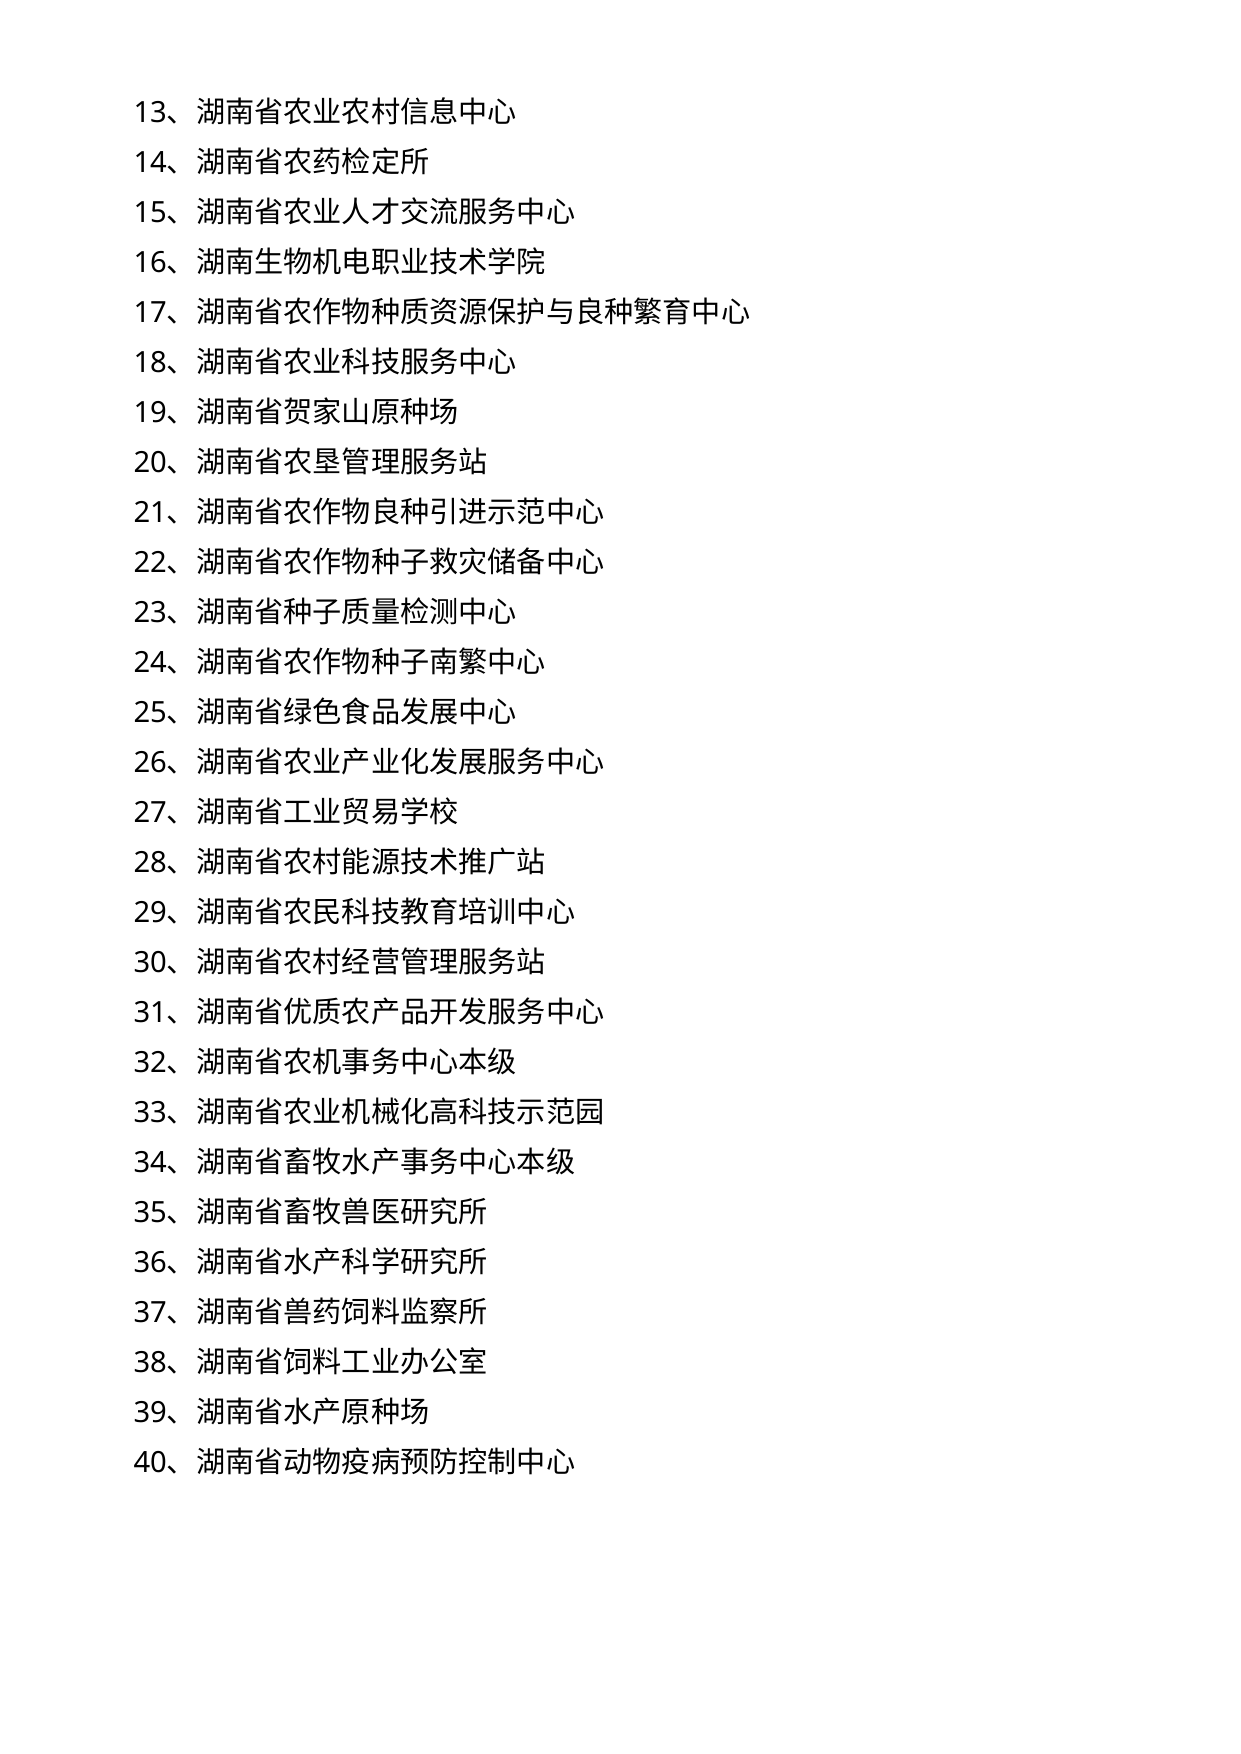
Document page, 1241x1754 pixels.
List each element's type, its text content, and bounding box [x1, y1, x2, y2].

text 35、湖南省畜牧兽医研究所 [75, 1181, 1165, 1231]
text 17、湖南省农作物种质资源保护与良种繁育中心 [75, 281, 1165, 331]
text 36、湖南省水产科学研究所 [75, 1231, 1165, 1281]
text 32、湖南省农机事务中心本级 [75, 1031, 1165, 1081]
text 25、湖南省绿色食品发展中心 [75, 681, 1165, 731]
text 16、湖南生物机电职业技术学院 [75, 231, 1165, 281]
text 26、湖南省农业产业化发展服务中心 [75, 731, 1165, 781]
text 27、湖南省工业贸易学校 [75, 781, 1165, 831]
text 38、湖南省饲料工业办公室 [75, 1331, 1165, 1381]
text 13、湖南省农业农村信息中心 [75, 81, 1165, 131]
text 31、湖南省优质农产品开发服务中心 [75, 981, 1165, 1031]
text 39、湖南省水产原种场 [75, 1381, 1165, 1431]
text 15、湖南省农业人才交流服务中心 [75, 181, 1165, 231]
text 29、湖南省农民科技教育培训中心 [75, 881, 1165, 931]
text 30、湖南省农村经营管理服务站 [75, 931, 1165, 981]
text 24、湖南省农作物种子南繁中心 [75, 631, 1165, 681]
text 34、湖南省畜牧水产事务中心本级 [75, 1131, 1165, 1181]
text 37、湖南省兽药饲料监察所 [75, 1281, 1165, 1331]
text 21、湖南省农作物良种引进示范中心 [75, 481, 1165, 531]
text 33、湖南省农业机械化高科技示范园 [75, 1081, 1165, 1131]
text 14、湖南省农药检定所 [75, 131, 1165, 181]
text 23、湖南省种子质量检测中心 [75, 581, 1165, 631]
text 18、湖南省农业科技服务中心 [75, 331, 1165, 381]
text 28、湖南省农村能源技术推广站 [75, 831, 1165, 881]
text 40、湖南省动物疫病预防控制中心 [75, 1431, 1165, 1481]
text 19、湖南省贺家山原种场 [75, 381, 1165, 431]
text 22、湖南省农作物种子救灾储备中心 [75, 531, 1165, 581]
text 20、湖南省农垦管理服务站 [75, 431, 1165, 481]
